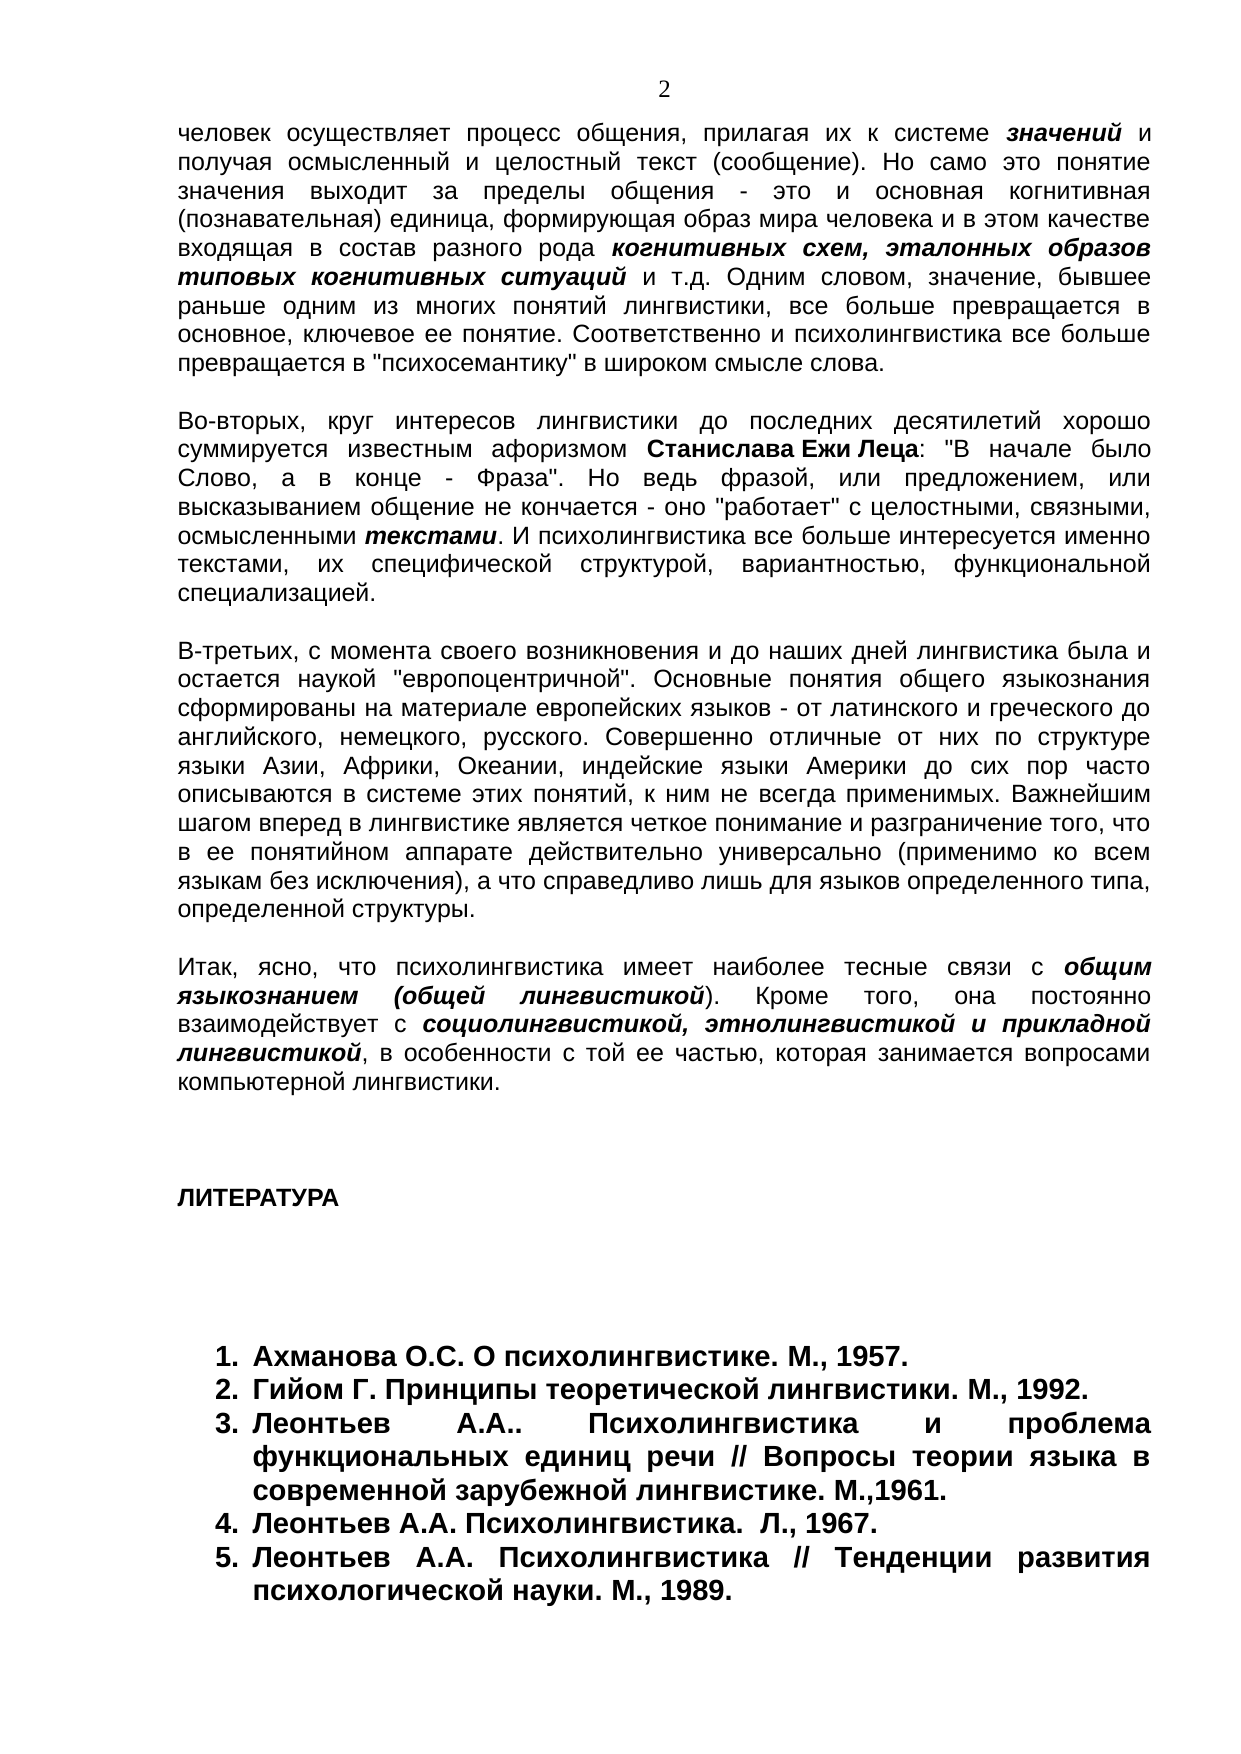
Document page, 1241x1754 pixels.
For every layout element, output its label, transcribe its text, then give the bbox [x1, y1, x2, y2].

list Леонтьев А.А. Психолингвистика. Л., 1967. [215, 1506, 1152, 1540]
list Гийом Г. Принципы теоретической лингвистики. М., 1992. [215, 1372, 1152, 1406]
subtitle ЛИТЕРАТУРА [177, 1183, 1152, 1212]
list Леонтьев А.А.. Психолингвистика и проблема функциональных единиц речи // Вопросы теории языка в современной зарубежной лингвистике. М.,1961. [215, 1406, 1152, 1506]
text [177, 118, 1152, 377]
list Ахманова О.С. О психолингвистике. М., 1957. [215, 1338, 1152, 1372]
text Итак, ясно, что психолингвистика имеет наиболее тесные связи с общим языкознанием (общей лингвистикой). Кроме того, она постоянно взаимодействует с социолингвистикой, этнолингвистикой и прикладной лингвистикой, в особенности с той ее частью, которая занимается вопросами компьютерной лингвистики. [177, 923, 1152, 1096]
text Во-вторых, круг интересов лингвистики до последних десятилетий хорошо суммируется известным афоризмом Станислава Ежи Леца: "В начале было Слово, а в конце - Фраза". Но ведь фразой, или предложением, или высказыванием общение не кончается - оно "работает" с целостными, связными, осмысленными текстами. И психолингвистика все больше интересуется именно текстами, их специфической структурой, вариантностью, функциональной специализацией. В-третьих, с момента своего возникновения и до наших дней лингвистика была и остается наукой "европоцентричной". Основные понятия общего языкознания сформированы на материале европейских языков - от латинского и греческого до английского, немецкого, русского. Совершенно отличные от них по структуре языки Азии, Африки, Океании, индейские языки Америки до сих пор часто описываются в системе этих понятий, к ним не всегда применимых. Важнейшим шагом вперед в лингвистике является четкое понимание и разграничение того, что в ее понятийном аппарате действительно универсально (применимо ко всем языкам без исключения), а что справедливо лишь для языков определенного типа, определенной структуры. [177, 377, 1152, 923]
list Леонтьев А.А. Психолингвистика // Тенденции развития психологической науки. М., 1989. [215, 1540, 1152, 1607]
